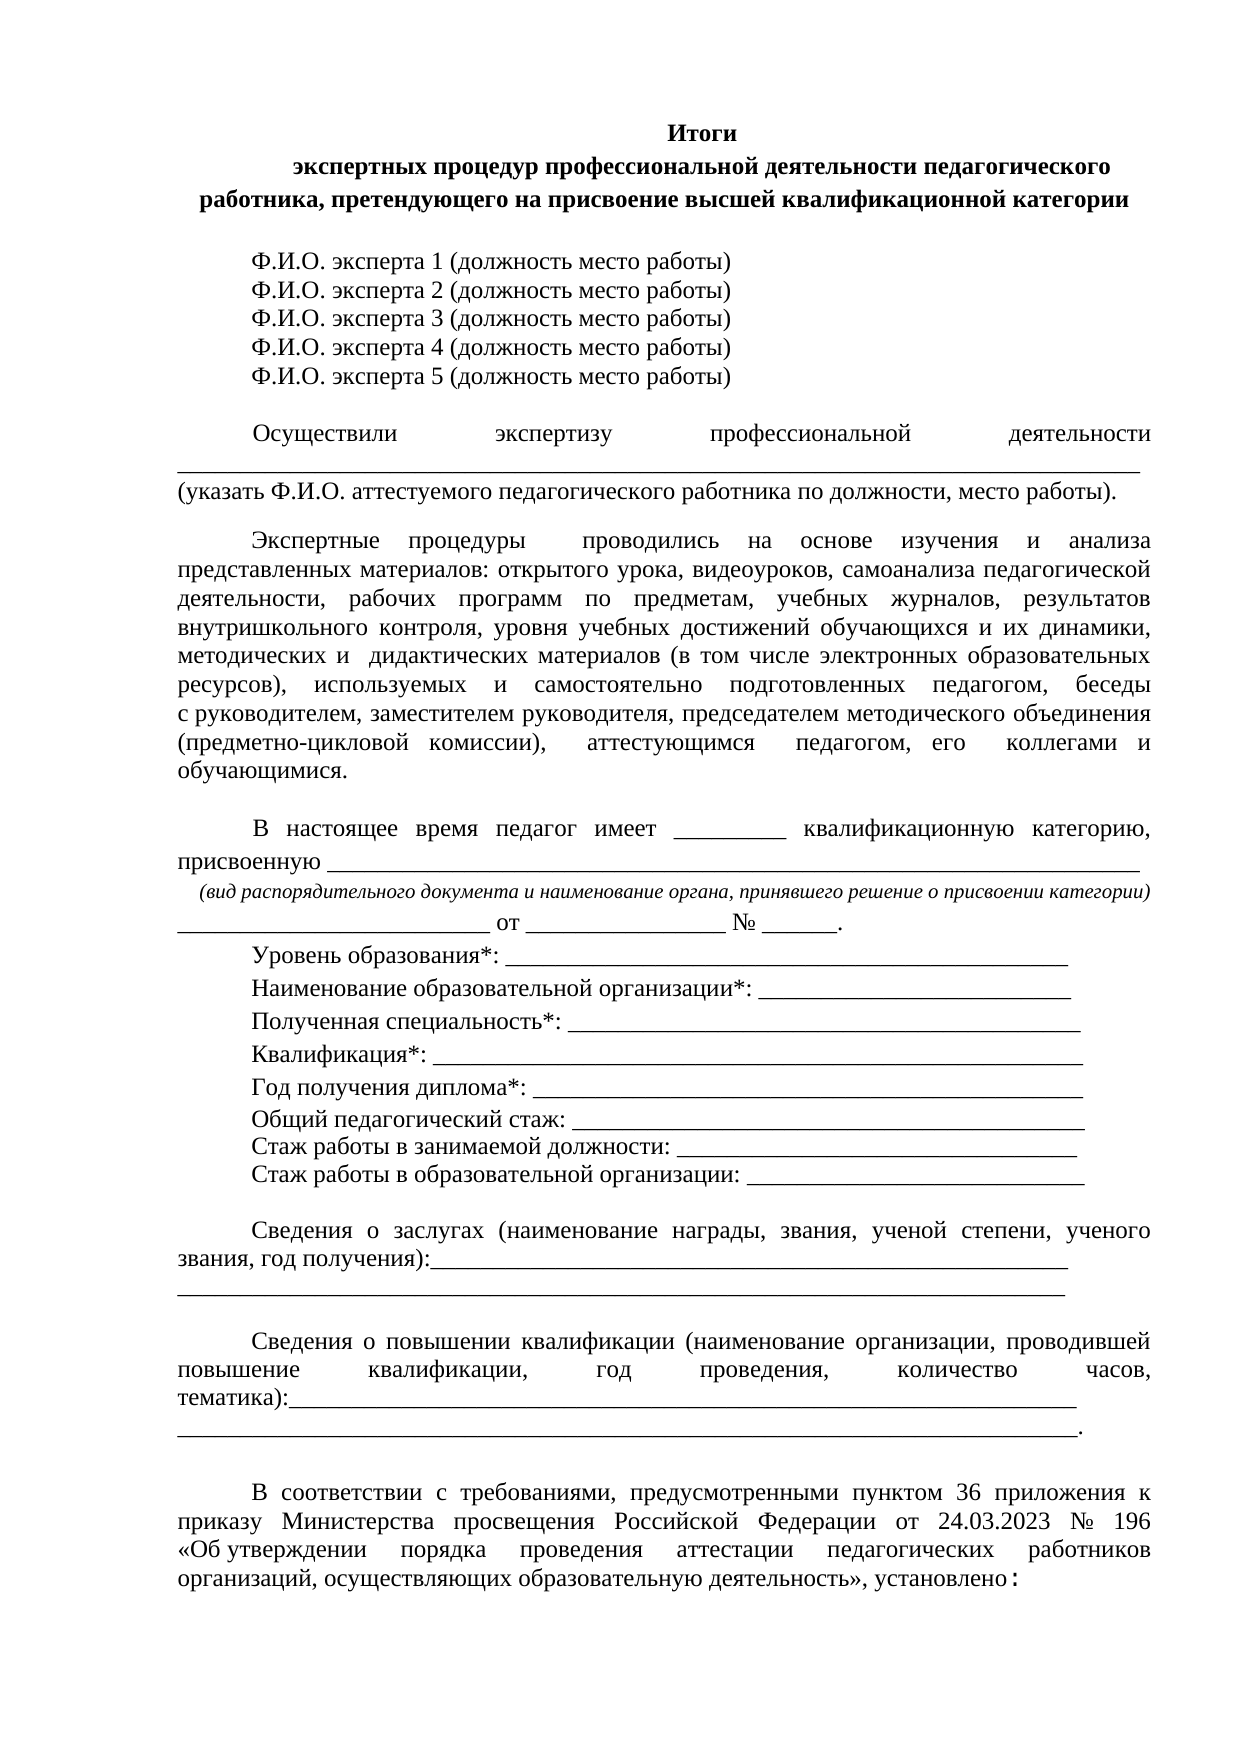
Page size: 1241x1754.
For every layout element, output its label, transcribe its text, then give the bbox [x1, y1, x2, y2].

text Стаж работы в занимаемой должности: ________________________________ [177, 1133, 1152, 1160]
text В соответствии с требованиями, предусмотренными пунктом 36 приложения к приказу Министерства просвещения Российской Федерации от 24.03.2023 № 196 «Об утверждении порядка проведения аттестации педагогических работников организаций, осуществляющих образовательную деятельность», установлено: [177, 1477, 1152, 1594]
text Ф.И.О. эксперта 5 (должность место работы) [177, 361, 1152, 390]
text Ф.И.О. эксперта 4 (должность место работы) [177, 332, 1152, 361]
text Ф.И.О. эксперта 1 (должность место работы) [177, 246, 1152, 275]
text ________________________________________________________________________. [177, 1411, 1152, 1440]
text _______________________________________________________________________ [177, 1272, 1152, 1299]
text _________________________ от ________________ № ______. [177, 907, 1152, 935]
text Сведения о заслугах (наименование награды, звания, ученой степени, ученого звания, год получения):___________________________________________________ [177, 1216, 1152, 1272]
text Осуществили экспертизу профессиональной деятельности _____________________________________________________________________________ (указать Ф.И.О. аттестуемого педагогического работника по должности, место работы). [177, 418, 1152, 505]
text Ф.И.О. эксперта 2 (должность место работы) [177, 275, 1152, 303]
text Наименование образовательной организации*: _________________________ [177, 973, 1152, 1001]
text Уровень образования*: _____________________________________________ [177, 940, 1152, 968]
text (вид распорядительного документа и наименование органа, принявшего решение о присвоении категории) [177, 879, 1152, 903]
text Год получения диплома*: ____________________________________________ [177, 1072, 1152, 1101]
text Квалификация*: ____________________________________________________ [177, 1039, 1152, 1067]
text экспертных процедур профессиональной деятельности педагогического работника, претендующего на присвоение высшей квалификационной категории [177, 151, 1152, 213]
text Ф.И.О. эксперта 3 (должность место работы) [177, 303, 1152, 332]
text Общий педагогический стаж: _________________________________________ [177, 1105, 1152, 1133]
text В настоящее время педагог имеет _________ квалификационную категорию, присвоенную _________________________________________________________________ [177, 813, 1152, 875]
text Стаж работы в образовательной организации: ___________________________ [177, 1160, 1152, 1188]
text Сведения о повышении квалификации (наименование организации, проводившей повышение квалификации, год проведения, количество часов, тематика):_______________________________________________________________ [177, 1327, 1152, 1411]
text Итоги [177, 118, 1152, 147]
text Экспертные процедуры проводились на основе изучения и анализа представленных материалов: открытого урока, видеоуроков, самоанализа педагогической деятельности, рабочих программ по предметам, учебных журналов, результатов внутришкольного контроля, уровня учебных достижений обучающихся и их динамики, методических и дидактических материалов (в том числе электронных образовательных ресурсов), используемых и самостоятельно подготовленных педагогом, беседы с руководителем, заместителем руководителя, председателем методического объединения (предметно-цикловой комиссии), аттестующимся педагогом, его коллегами и обучающимися. [177, 526, 1152, 784]
text Полученная специальность*: _________________________________________ [177, 1006, 1152, 1034]
